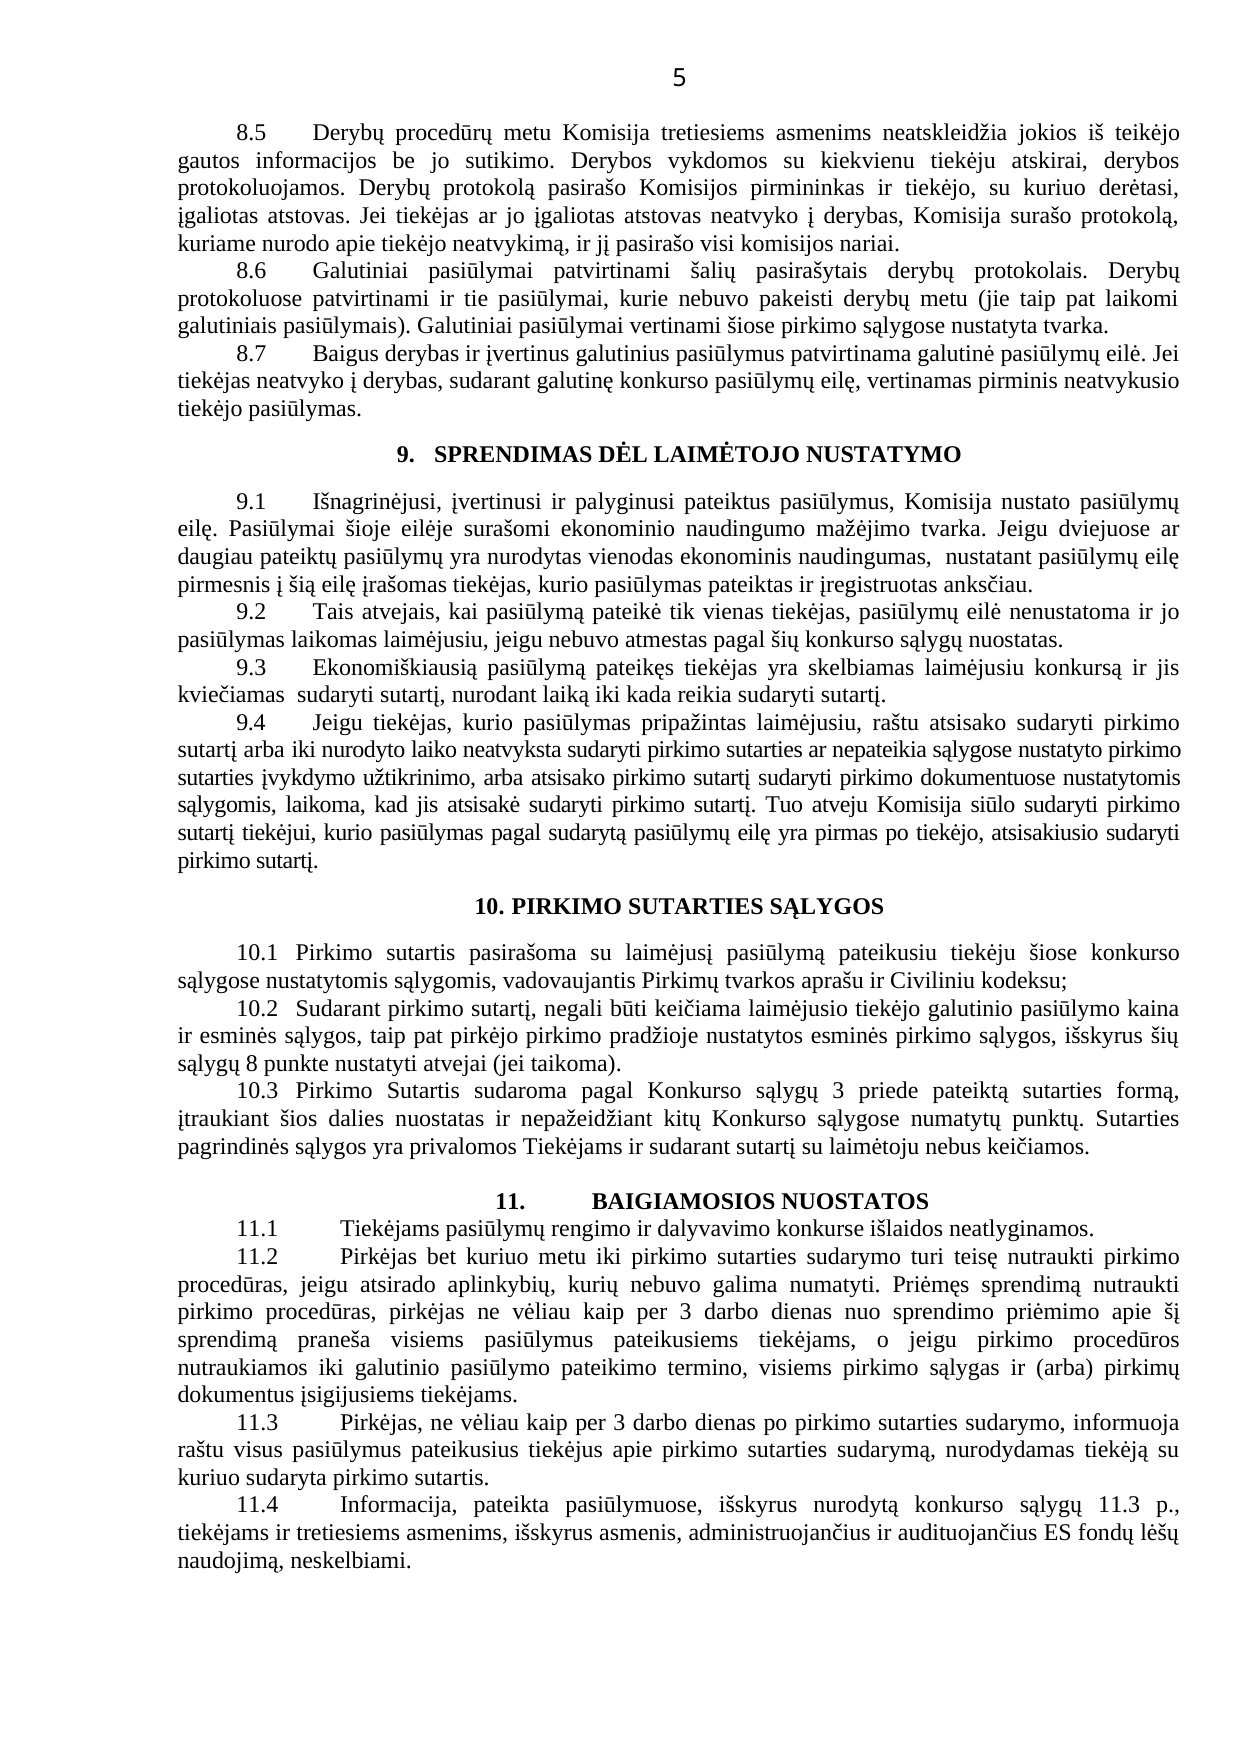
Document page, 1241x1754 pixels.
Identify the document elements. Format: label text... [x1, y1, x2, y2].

list Tais atvejais, kai pasiūlymą pateikė tik vienas tiekėjas, pasiūlymų eilė nenustatoma ir jo pasiūlymas laikomas laimėjusiu, jeigu nebuvo atmestas pagal šių konkurso sąlygų nuostatas. [177, 597, 1181, 652]
list Informacija, pateikta pasiūlymuose, išskyrus nurodytą konkurso sąlygų 11.3 p., tiekėjams ir tretiesiems asmenims, išskyrus asmenis, administruojančius ir audituojančius ES fondų lėšų naudojimą, neskelbiami. [177, 1491, 1181, 1573]
list SPRENDIMAS DĖL LAIMĖTOJO NUSTATYMO [177, 441, 1181, 468]
list Išnagrinėjusi, įvertinusi ir palyginusi pateiktus pasiūlymus, Komisija nustato pasiūlymų eilę. Pasiūlymai šioje eilėje surašomi ekonominio naudingumo mažėjimo tvarka. Jeigu dviejuose ar daugiau pateiktų pasiūlymų yra nurodytas vienodas ekonominis naudingumas, nustatant pasiūlymų eilę pirmesnis į šią eilę įrašomas tiekėjas, kurio pasiūlymas pateiktas ir įregistruotas anksčiau. [177, 487, 1181, 597]
list Sudarant pirkimo sutartį, negali būti keičiama laimėjusio tiekėjo galutinio pasiūlymo kaina ir esminės sąlygos, taip pat pirkėjo pirkimo pradžioje nustatytos esminės pirkimo sąlygos, išskyrus šių sąlygų 8 punkte nustatyti atvejai (jei taikoma). [177, 994, 1181, 1076]
list Pirkėjas bet kuriuo metu iki pirkimo sutarties sudarymo turi teisę nutraukti pirkimo procedūras, jeigu atsirado aplinkybių, kurių nebuvo galima numatyti. Priėmęs sprendimą nutraukti pirkimo procedūras, pirkėjas ne vėliau kaip per 3 darbo dienas nuo sprendimo priėmimo apie šį sprendimą praneša visiems pasiūlymus pateikusiems tiekėjams, o jeigu pirkimo procedūros nutraukiamos iki galutinio pasiūlymo pateikimo termino, visiems pirkimo sąlygas ir (arba) pirkimų dokumentus įsigijusiems tiekėjams. [177, 1242, 1181, 1408]
list Derybų procedūrų metu Komisija tretiesiems asmenims neatskleidžia jokios iš teikėjo gautos informacijos be jo sutikimo. Derybos vykdomos su kiekvienu tiekėju atskirai, derybos protokoluojamos. Derybų protokolą pasirašo Komisijos pirmininkas ir tiekėjo, su kuriuo derėtasi, įgaliotas atstovas. Jei tiekėjas ar jo įgaliotas atstovas neatvyko į derybas, Komisija surašo protokolą, kuriame nurodo apie tiekėjo neatvykimą, ir jį pasirašo visi komisijos nariai. [177, 118, 1181, 256]
list BAIGIAMOSIOS NUOSTATOS [177, 1187, 1181, 1214]
list Galutiniai pasiūlymai patvirtinami šalių pasirašytais derybų protokolais. Derybų protokoluose patvirtinami ir tie pasiūlymai, kurie nebuvo pakeisti derybų metu (jie taip pat laikomi galutiniais pasiūlymais). Galutiniai pasiūlymai vertinami šiose pirkimo sąlygose nustatyta tvarka. [177, 256, 1181, 339]
list Pirkėjas, ne vėliau kaip per 3 darbo dienas po pirkimo sutarties sudarymo, informuoja raštu visus pasiūlymus pateikusius tiekėjus apie pirkimo sutarties sudarymą, nurodydamas tiekėją su kuriuo sudaryta pirkimo sutartis. [177, 1408, 1181, 1491]
list Baigus derybas ir įvertinus galutinius pasiūlymus patvirtinama galutinė pasiūlymų eilė. Jei tiekėjas neatvyko į derybas, sudarant galutinę konkurso pasiūlymų eilę, vertinamas pirminis neatvykusio tiekėjo pasiūlymas. [177, 339, 1181, 422]
list PIRKIMO SUTARTIES SĄLYGOS [177, 892, 1181, 920]
list Pirkimo Sutartis sudaroma pagal Konkurso sąlygų 3 priede pateiktą sutarties formą, įtraukiant šios dalies nuostatas ir nepažeidžiant kitų Konkurso sąlygose numatytų punktų. Sutarties pagrindinės sąlygos yra privalomos Tiekėjams ir sudarant sutartį su laimėtoju nebus keičiamos. [177, 1076, 1181, 1159]
list Pirkimo sutartis pasirašoma su laimėjusį pasiūlymą pateikusiu tiekėju šiose konkurso sąlygose nustatytomis sąlygomis, vadovaujantis Pirkimų tvarkos aprašu ir Civiliniu kodeksu; [177, 938, 1181, 994]
list Tiekėjams pasiūlymų rengimo ir dalyvavimo konkurse išlaidos neatlyginamos. [177, 1214, 1181, 1242]
list Ekonomiškiausią pasiūlymą pateikęs tiekėjas yra skelbiamas laimėjusiu konkursą ir jis kviečiamas sudaryti sutartį, nurodant laiką iki kada reikia sudaryti sutartį. [177, 652, 1181, 708]
list Jeigu tiekėjas, kurio pasiūlymas pripažintas laimėjusiu, raštu atsisako sudaryti pirkimo sutartį arba iki nurodyto laiko neatvyksta sudaryti pirkimo sutarties ar nepateikia sąlygose nustatyto pirkimo sutarties įvykdymo užtikrinimo, arba atsisako pirkimo sutartį sudaryti pirkimo dokumentuose nustatytomis sąlygomis, laikoma, kad jis atsisakė sudaryti pirkimo sutartį. Tuo atveju Komisija siūlo sudaryti pirkimo sutartį tiekėjui, kurio pasiūlymas pagal sudarytą pasiūlymų eilę yra pirmas po tiekėjo, atsisakiusio sudaryti pirkimo sutartį. [177, 708, 1181, 873]
